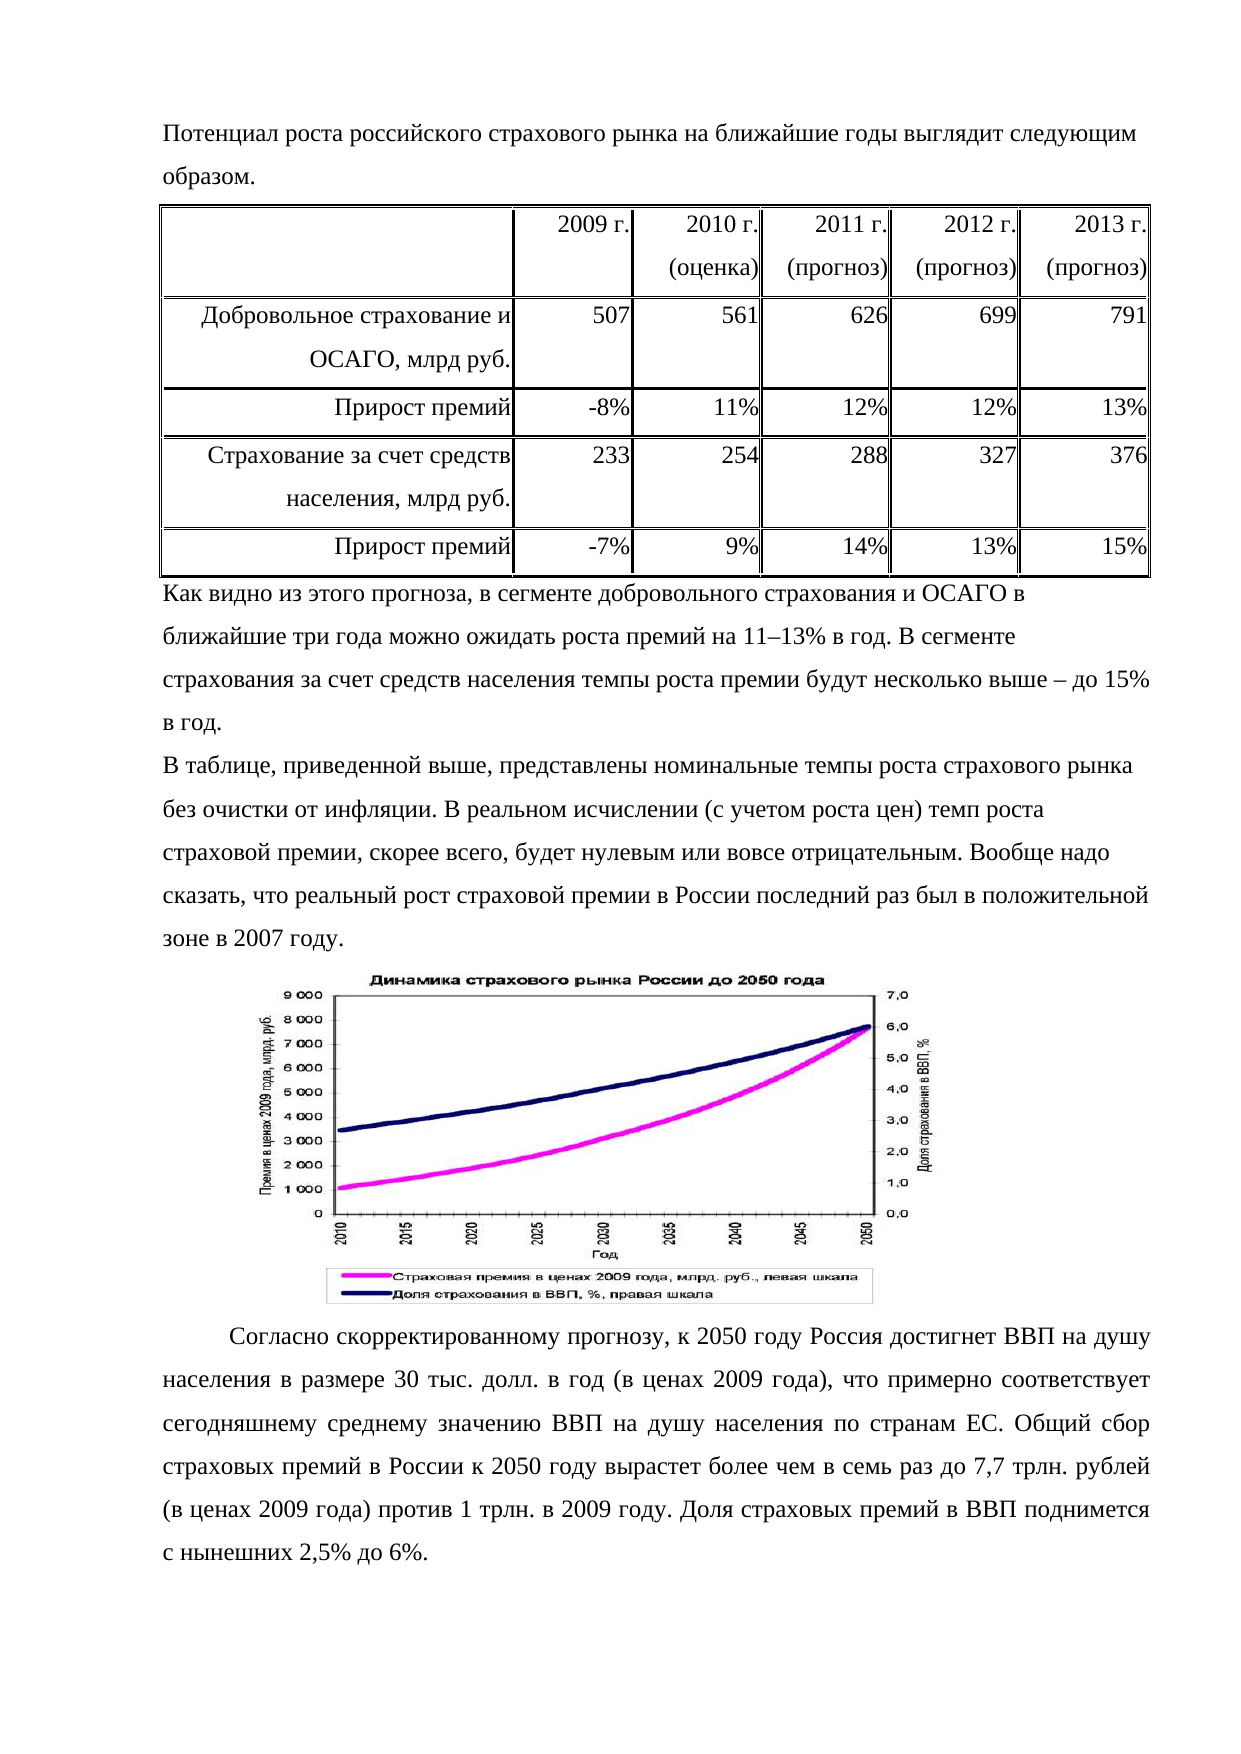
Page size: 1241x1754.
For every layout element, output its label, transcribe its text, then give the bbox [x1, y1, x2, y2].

table_header . (оценка) [632, 206, 761, 296]
table_cell -7% [513, 530, 632, 575]
table_cell Прирост премий [162, 387, 512, 435]
table_cell 327 [892, 439, 1017, 527]
table_cell 699 [892, 299, 1017, 387]
table_cell 376 [1021, 435, 1148, 527]
table_cell 14% [761, 527, 890, 575]
table_cell 288 [763, 439, 888, 527]
table_cell 11% [634, 390, 759, 435]
table_header . (прогноз) [890, 206, 1019, 296]
table_cell Прирост премий [160, 527, 513, 575]
table_cell 233 [515, 439, 631, 527]
text Как видно из этого прогноза, в сегменте добровольного страхования и ОСАГО в ближайшие три года можно ожидать роста премий на 11–13% в год. В сегменте страхования за счет средств населения темпы роста премии будут несколько выше – до 15% в год. [162, 578, 1152, 736]
table_cell -8% [515, 390, 631, 435]
table_cell Страхование за счет средств населения, млрд руб. [162, 435, 512, 527]
table_cell 13% [1021, 387, 1148, 435]
table_cell 791 [1019, 296, 1149, 387]
table_header . (прогноз) [1019, 208, 1148, 296]
picture [237, 966, 957, 1307]
table_cell 15% [1019, 527, 1149, 575]
table_cell 12% [763, 390, 888, 435]
table_cell 13% [890, 527, 1019, 575]
table_header . [513, 208, 632, 296]
table_cell 561 [634, 299, 759, 387]
table_cell 254 [634, 439, 759, 527]
table_header [162, 206, 513, 296]
table_cell Добровольное страхование и ОСАГО, млрд руб. [160, 296, 513, 387]
text В таблице, приведенной выше, представлены номинальные темпы роста страхового рынка без очистки от инфляции. В реальном исчислении (с учетом роста цен) темп роста страховой премии, скорее всего, будет нулевым или вовсе отрицательным. Вообще надо сказать, что реальный рост страховой премии в России последний раз был в положительной зоне в 2007 году. [162, 751, 1152, 952]
list Согласно скорректированному прогнозу, к 2050 году Россия достигнет ВВП на душу населения в размере 30 тыс. долл. в год (в ценах 2009 года), что примерно соответствует сегодняшнему среднему значению ВВП на душу населения по странам ЕС. Общий сбор страховых премий в России к 2050 году вырастет более чем в семь раз до 7,7 трлн. рублей (в ценах 2009 года) против 1 трлн. в 2009 году. Доля страховых премий в ВВП поднимется с нынешних 2,5% до 6%. [162, 1321, 1152, 1566]
table_cell 507 [515, 299, 631, 387]
table_cell 12% [892, 390, 1017, 435]
table_cell 626 [763, 299, 888, 387]
table_cell 9% [632, 527, 761, 575]
table_header . (прогноз) [761, 206, 890, 296]
text Потенциал роста российского страхового рынка на ближайшие годы выглядит следующим образом. [162, 118, 1152, 190]
